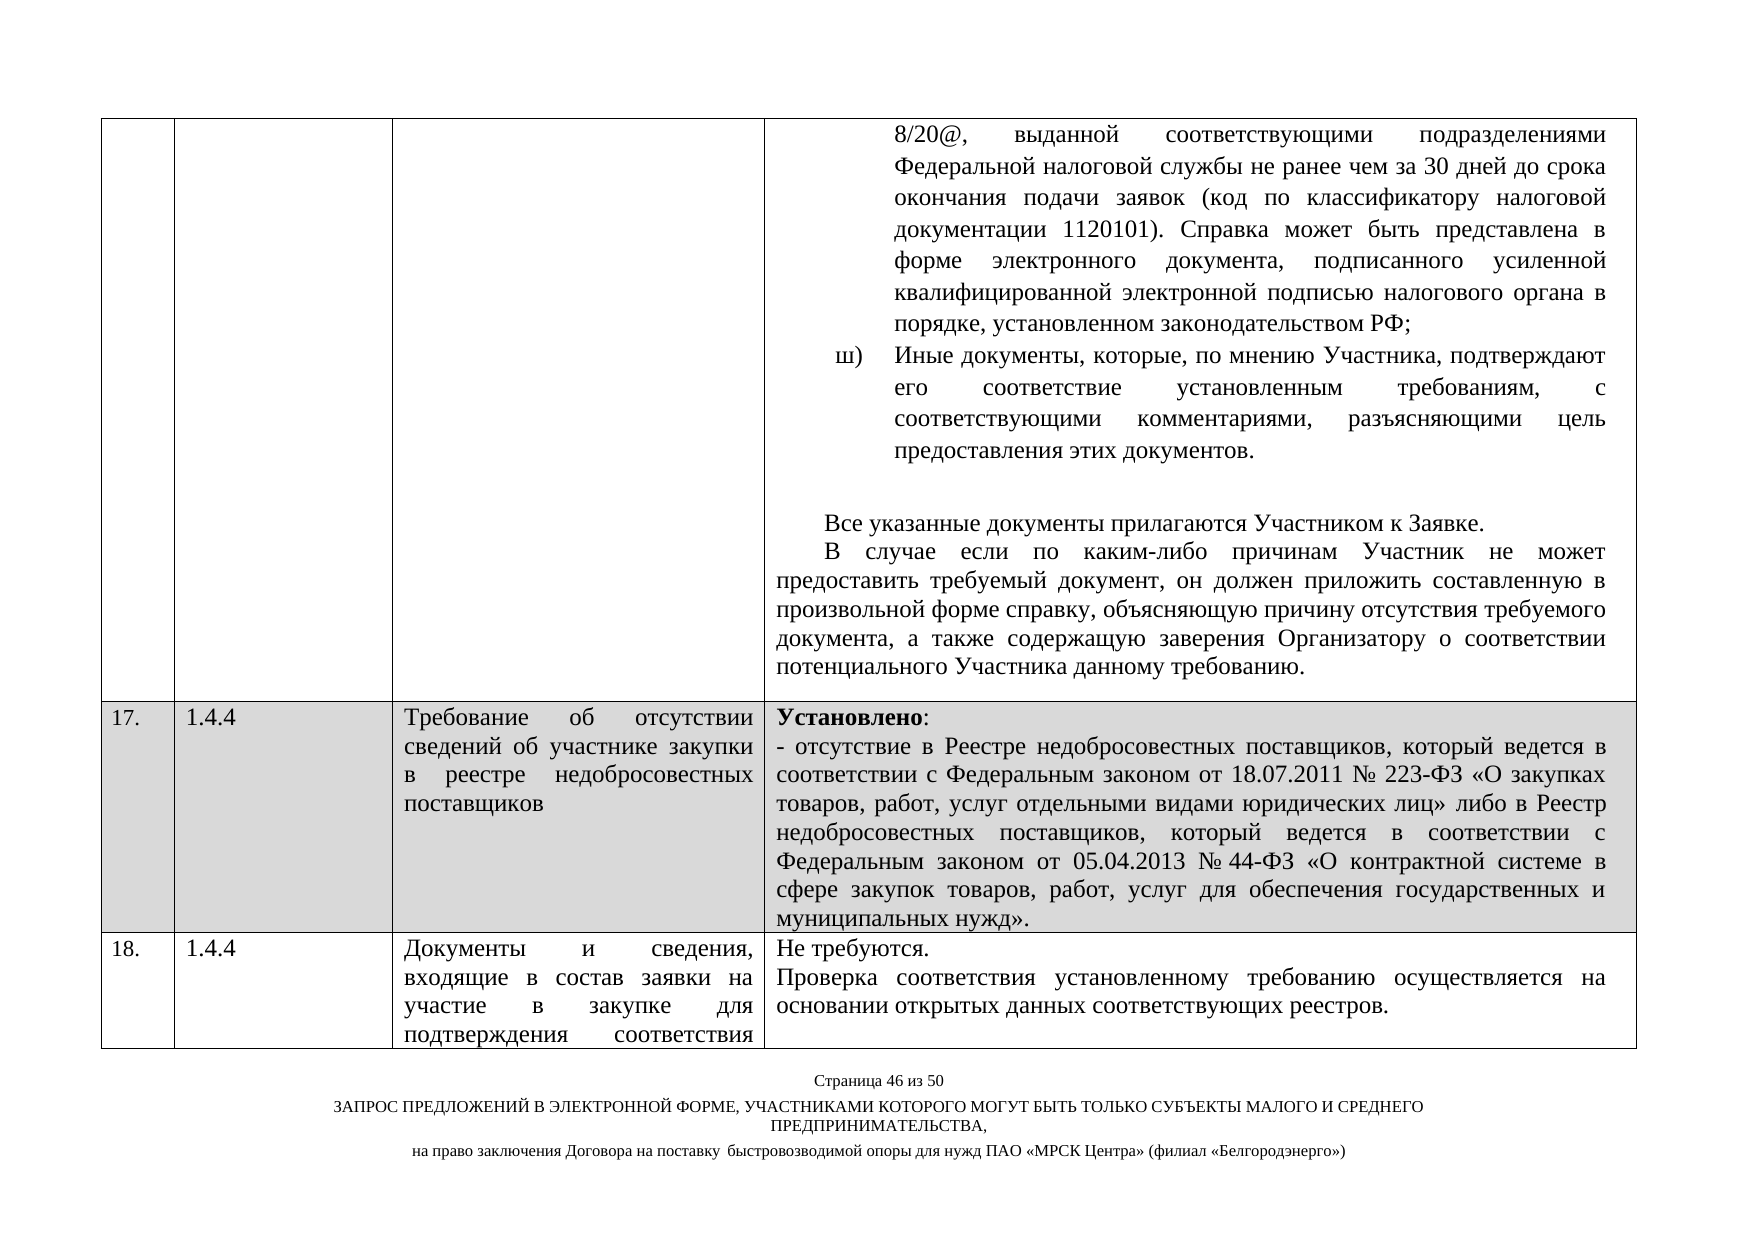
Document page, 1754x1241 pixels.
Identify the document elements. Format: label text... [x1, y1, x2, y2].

table_cell Установлено: - отсутствие в Реестре недобросовестных поставщиков, который ведется в соответствии с Федеральным законом от 18.07.2011 № 223-ФЗ «О закупках товаров, работ, услуг отдельными видами юридических лиц» либо в Реестр недобросовестных поставщиков, который ведется в соответствии с Федеральным законом от 05.04.2013 № 44-ФЗ «О контрактной системе в сфере закупок товаров, работ, услуг для обеспечения государственных и муниципальных нужд». [765, 702, 1636, 932]
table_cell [393, 119, 764, 701]
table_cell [175, 119, 392, 701]
table_cell [102, 119, 174, 701]
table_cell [765, 119, 1636, 701]
table_cell 1.4.4 [175, 702, 392, 932]
table_cell Требование об отсутствии сведений об участнике закупки в реестре недобросовестных поставщиков [393, 702, 764, 932]
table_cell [765, 933, 1636, 1048]
table_cell [102, 933, 174, 1048]
table_cell [102, 702, 174, 932]
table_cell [393, 933, 764, 1048]
table_cell 1.4.4 [175, 933, 392, 1048]
